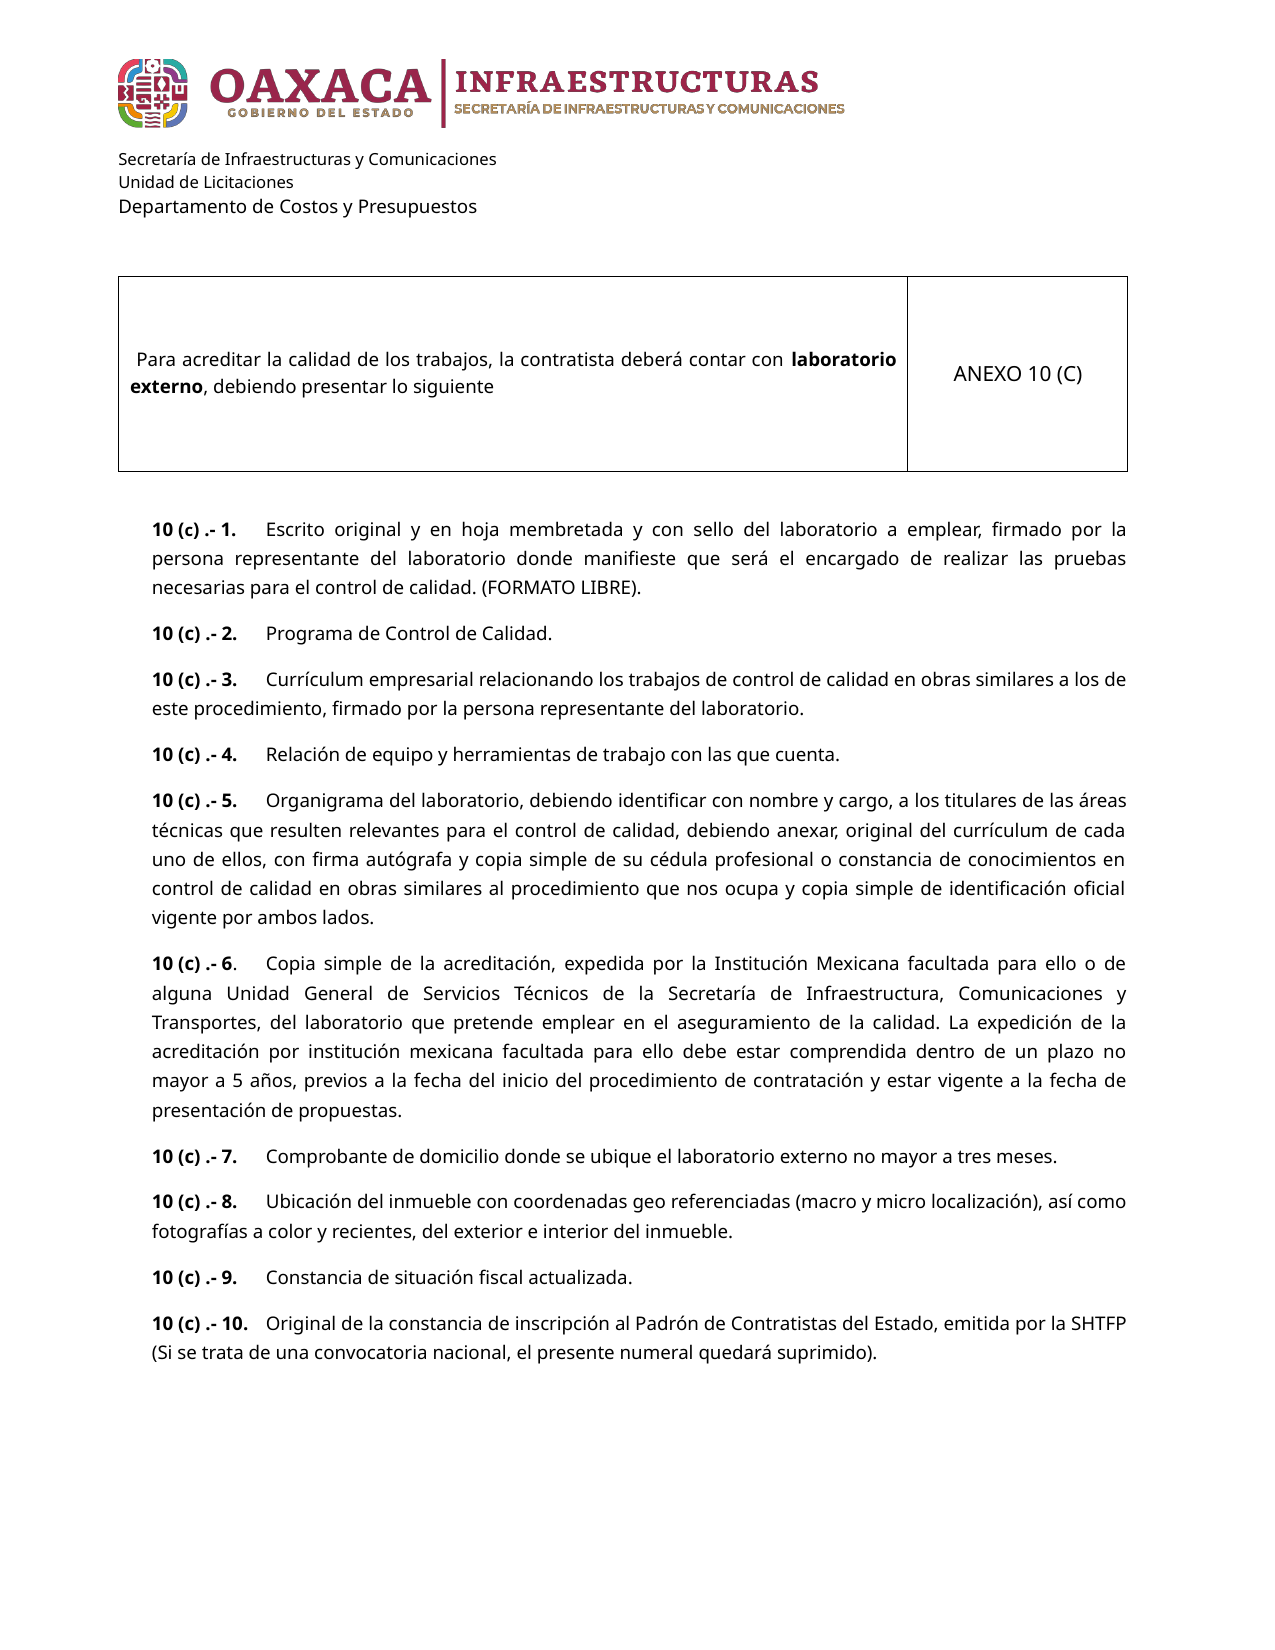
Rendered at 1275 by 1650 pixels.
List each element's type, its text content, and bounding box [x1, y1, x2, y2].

text 10 (c) .- 8. Ubicación del inmueble con coordenadas geo referenciadas (macro y micro localización), así como fotografías a color y recientes, del exterior e interior del inmueble. [152, 1189, 1127, 1244]
text 10 (c) .- 3. Currículum empresarial relacionando los trabajos de control de calidad en obras similares a los de este procedimiento, firmado por la persona representante del laboratorio. [152, 666, 1127, 721]
text 10 (c) .- 5. Organigrama del laboratorio, debiendo identificar con nombre y cargo, a los titulares de las áreas técnicas que resulten relevantes para el control de calidad, debiendo anexar, original del currículum de cada uno de ellos, con firma autógrafa y copia simple de su cédula profesional o constancia de conocimientos en control de calidad en obras similares al procedimiento que nos ocupa y copia simple de identificación oficial vigente por ambos lados. [152, 788, 1127, 930]
text 10 (c) .- 4. Relación de equipo y herramientas de trabajo con las que cuenta. [152, 742, 1127, 767]
text 10 (c) .- 10. Original de la constancia de inscripción al Padrón de Contratistas del Estado, emitida por la SHTFP (Si se trata de una convocatoria nacional, el presente numeral quedará suprimido). [152, 1310, 1127, 1365]
text 10 (c) .- 6. Copia simple de la acreditación, expedida por la Institución Mexicana facultada para ello o de alguna Unidad General de Servicios Técnicos de la Secretaría de Infraestructura, Comunicaciones y Transportes, del laboratorio que pretende emplear en el aseguramiento de la calidad. La expedición de la acreditación por institución mexicana facultada para ello debe estar comprendida dentro de un plazo no mayor a 5 años, previos a la fecha del inicio del procedimiento de contratación y estar vigente a la fecha de presentación de propuestas. [152, 951, 1127, 1122]
table_header ANEXO 10 (C) [908, 277, 1127, 471]
table_header Para acreditar la calidad de los trabajos, la contratista deberá contar con laboratorio externo, debiendo presentar lo siguiente [119, 277, 907, 471]
text 10 (c) .- 2. Programa de Control de Calidad. [152, 621, 1127, 646]
text 10 (c) .- 7. Comprobante de domicilio donde se ubique el laboratorio externo no mayor a tres meses. [152, 1143, 1127, 1168]
text 10 (c) .- 1. Escrito original y en hoja membretada y con sello del laboratorio a emplear, firmado por la persona representante del laboratorio donde manifieste que será el encargado de realizar las pruebas necesarias para el control de calidad. (FORMATO LIBRE). [152, 516, 1127, 600]
picture [118, 59, 868, 130]
text 10 (c) .- 9. Constancia de situación fiscal actualizada. [152, 1264, 1127, 1289]
